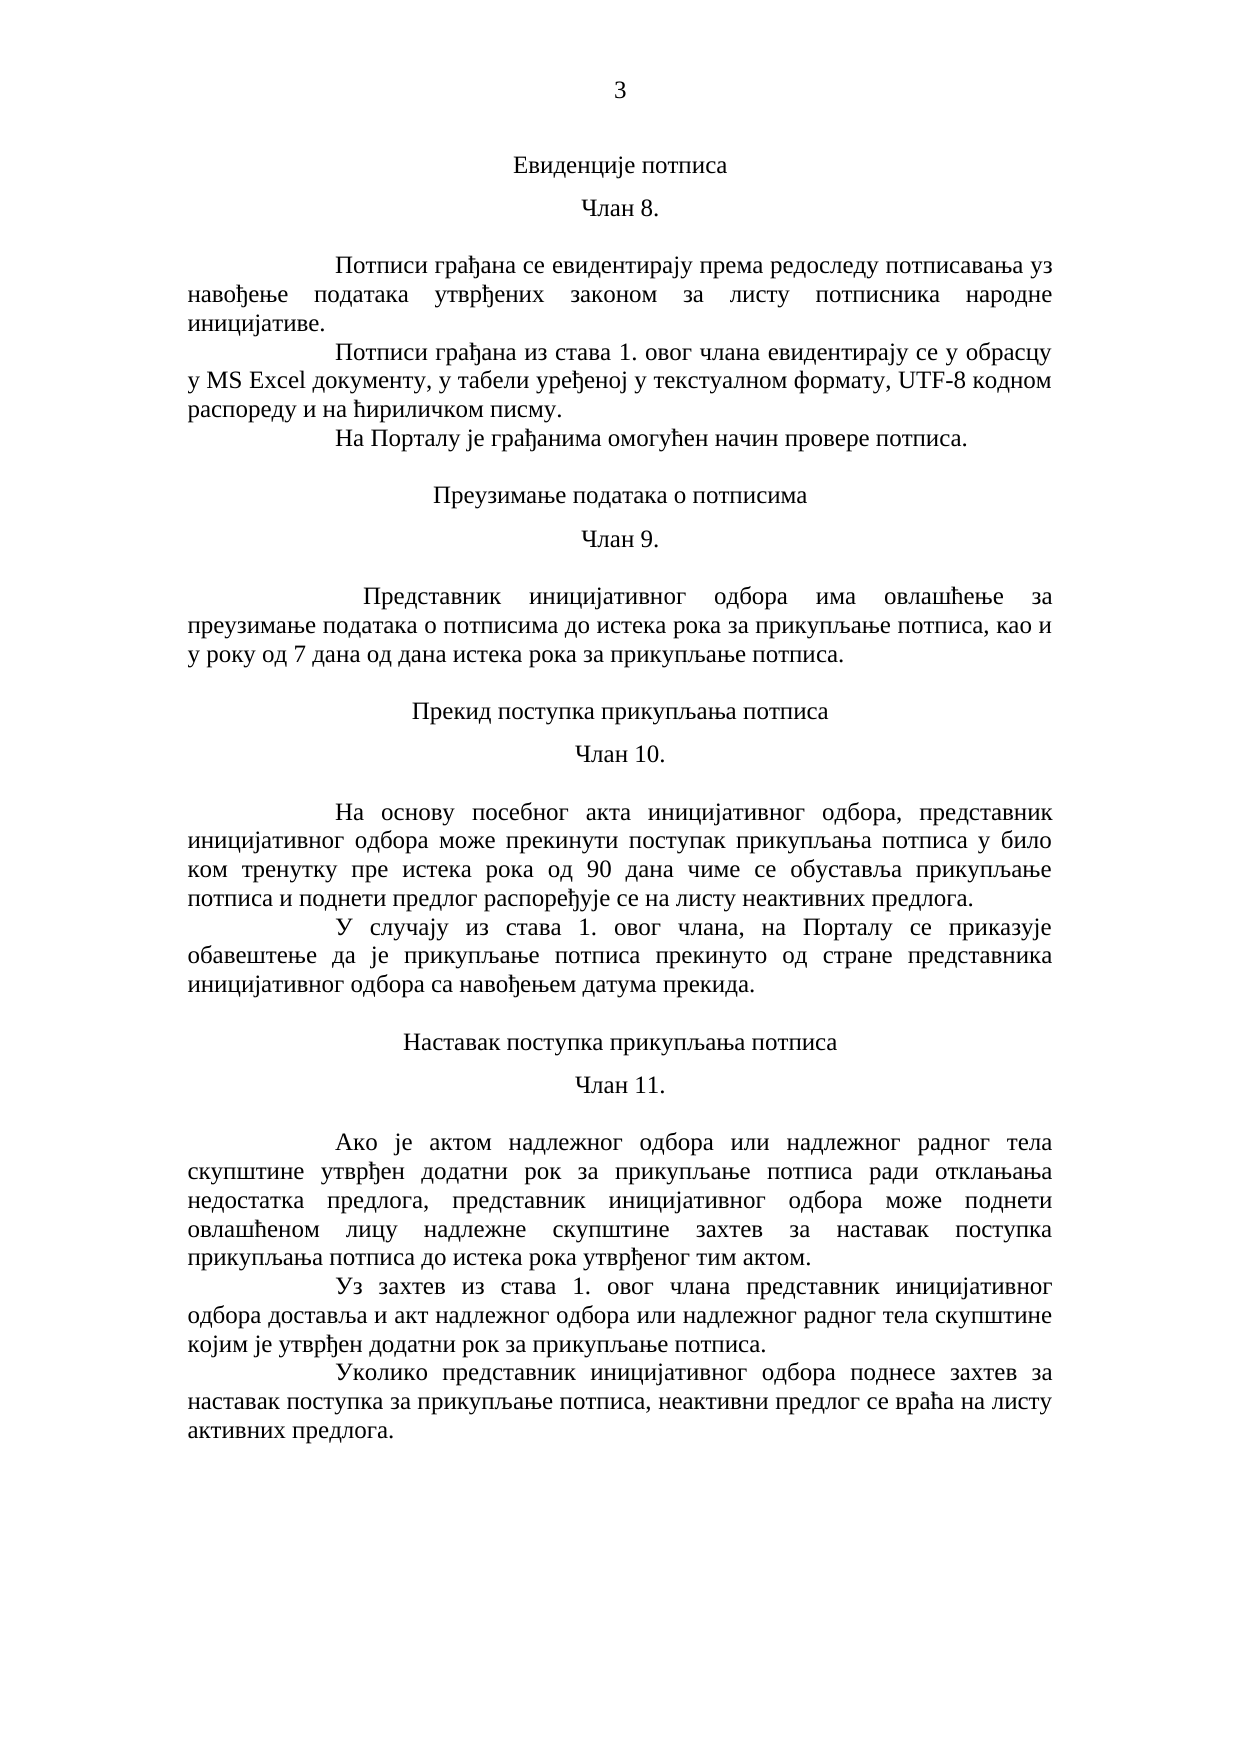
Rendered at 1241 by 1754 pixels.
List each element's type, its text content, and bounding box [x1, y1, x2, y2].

text Преузимање података о потписима [187, 481, 1053, 509]
text Евиденције потписа [187, 150, 1053, 179]
text Члан 11. [187, 1070, 1053, 1099]
text Члан 9. [187, 524, 1053, 552]
text Потписи грађана из става 1. овог члана евидентирају се у обрасцу у MS Excel документу, у табели уређеној у текстуалном формату, UTF-8 кодном распореду и на ћириличком писму. [187, 337, 1053, 423]
text Ако је актом надлежног одбора или надлежног радног тела скупштине утврђен додатни рок за прикупљање потписа ради отклањања недостатка предлога, представник иницијативног одбора може поднети овлашћеном лицу надлежне скупштине захтев за наставак поступка прикупљања потписа до истека рока утврђеног тим актом. [187, 1127, 1053, 1271]
text На Порталу је грађанима омогућен начин провере потписа. [187, 423, 1053, 452]
text На основу посебног акта иницијативног одбора, представник иницијативног одбора може прекинути поступак прикупљања потписа у било ком тренутку пре истека рока од 90 дана чиме се обуставља прикупљање потписа и поднети предлог распоређује се на листу неактивних предлога. [187, 797, 1053, 912]
text Члан 10. [187, 739, 1053, 768]
text Уколико представник иницијативног одбора поднесе захтев за наставак поступка за прикупљање потписа, неактивни предлог се враћа на листу активних предлога. [187, 1357, 1053, 1444]
text Прекид поступка прикупљања потписа [187, 696, 1053, 725]
text Члан 8. [187, 193, 1053, 222]
text Уз захтев из става 1. овог члана представник иницијативног одбора доставља и акт надлежног одбора или надлежног радног тела скупштине којим је утврђен додатни рок за прикупљање потписа. [187, 1271, 1053, 1357]
text Потписи грађана се евидентирају према редоследу потписавања уз навођење података утврђених законом за листу потписника народне иницијативе. [187, 251, 1053, 337]
text У случају из става 1. овог члана, на Порталу се приказује обавештење да је прикупљање потписа прекинуто од стране представника иницијативног одбора са навођењем датума прекида. [187, 912, 1053, 998]
text Наставак поступка прикупљања потписа [187, 1027, 1053, 1056]
text Представник иницијативног одбора има овлашћење за преузимање података о потписима до истека рока за прикупљање потписа, као и у року од 7 дана од дана истека рока за прикупљање потписа. [187, 581, 1053, 667]
